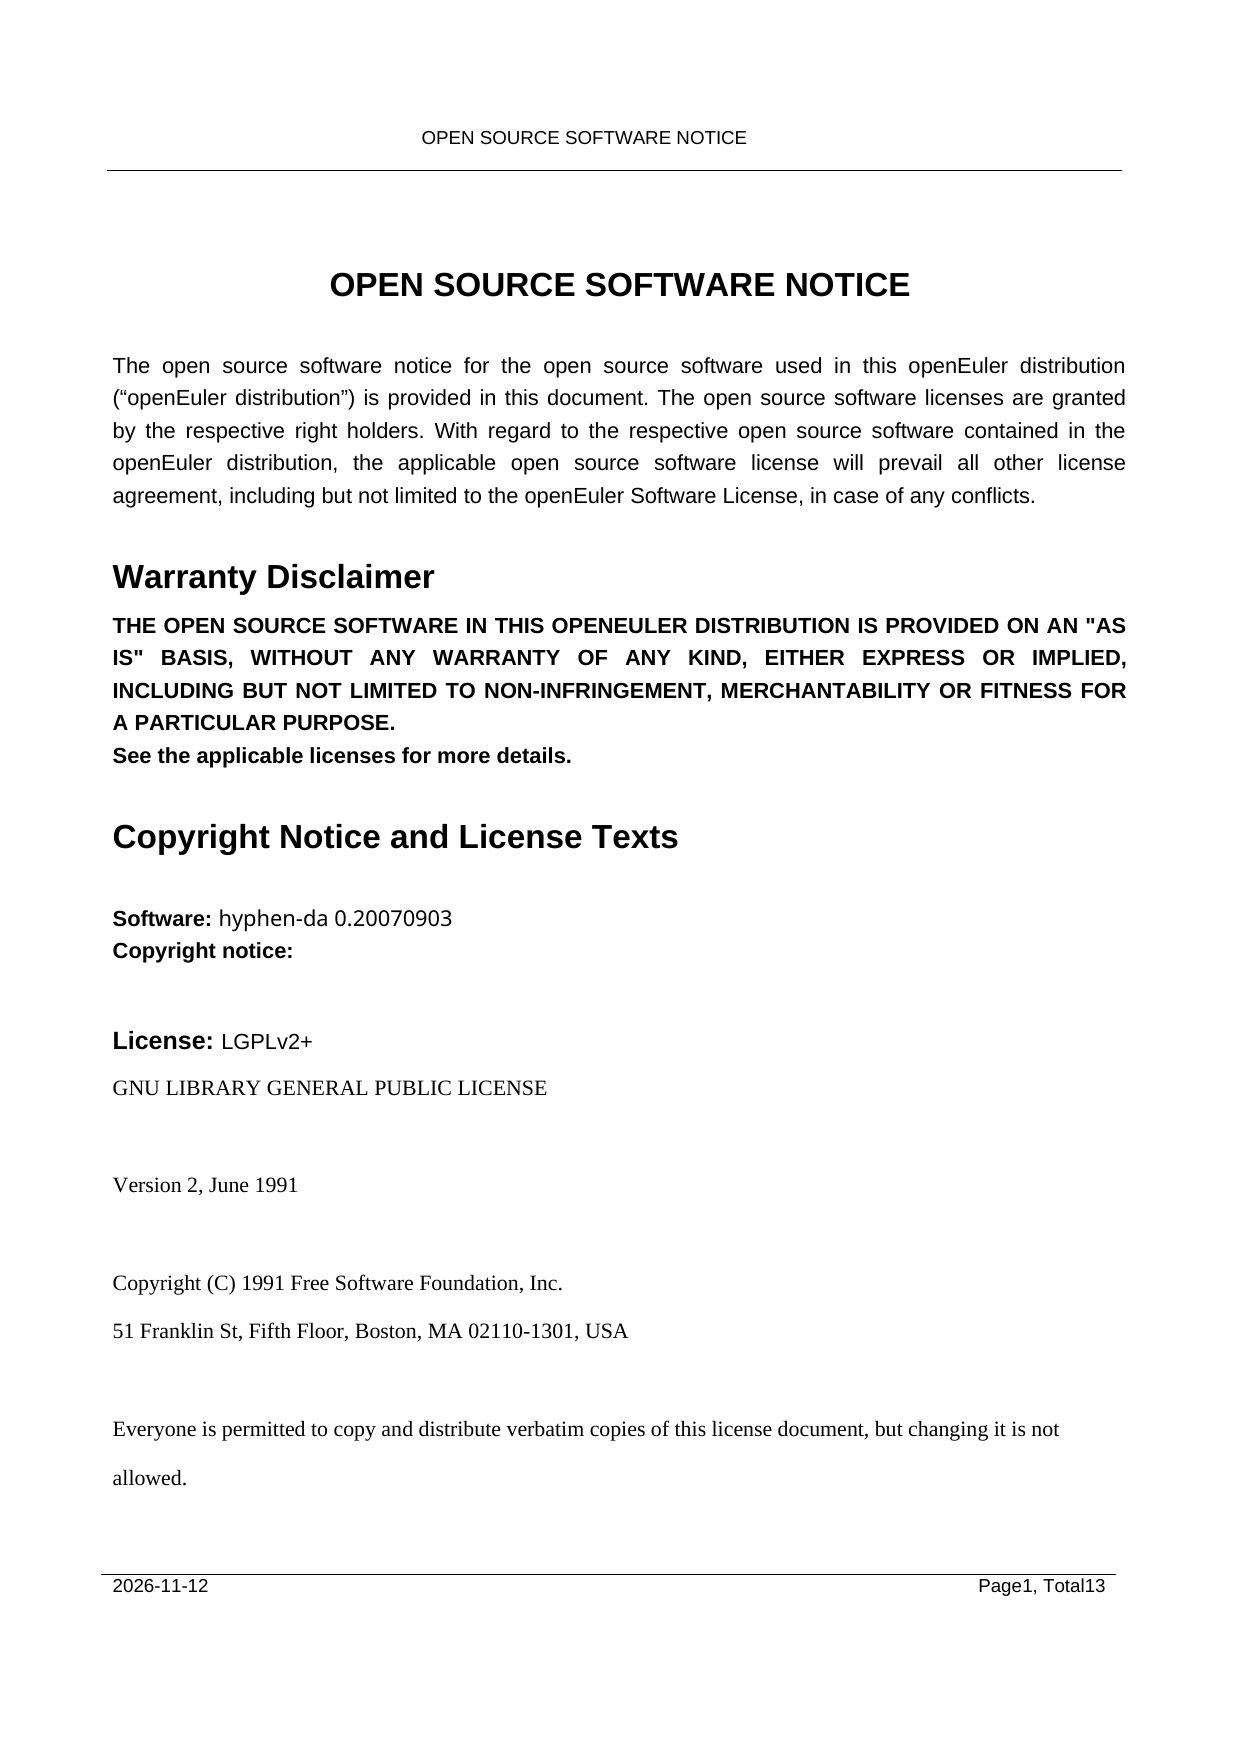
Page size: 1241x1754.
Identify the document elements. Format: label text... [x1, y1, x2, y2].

text Copyright Notice and License Texts [112, 804, 1128, 869]
text Copyright notice: [112, 934, 1128, 966]
text License: LGPLv2+ [112, 1024, 1128, 1057]
text Software: hyphen-da 0.20070903 [112, 901, 1128, 934]
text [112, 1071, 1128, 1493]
text The open source software notice for the open source software used in this openEuler distribution (“openEuler distribution”) is provided in this document. The open source software licenses are granted by the respective right holders. With regard to the respective open source software contained in the openEuler distribution, the applicable open source software license will prevail all other license agreement, including but not limited to the openEuler Software License, in case of any conflicts. [112, 349, 1128, 511]
text Warranty Disclaimer [112, 544, 1128, 609]
text OPEN SOURCE SOFTWARE NOTICE [112, 251, 1128, 316]
text THE OPEN SOURCE SOFTWARE IN THIS OPENEULER DISTRIBUTION IS PROVIDED ON AN "AS IS" BASIS, WITHOUT ANY WARRANTY OF ANY KIND, EITHER EXPRESS OR IMPLIED, INCLUDING BUT NOT LIMITED TO NON-INFRINGEMENT, MERCHANTABILITY OR FITNESS FOR A PARTICULAR PURPOSE. See the applicable licenses for more details. [112, 609, 1128, 771]
